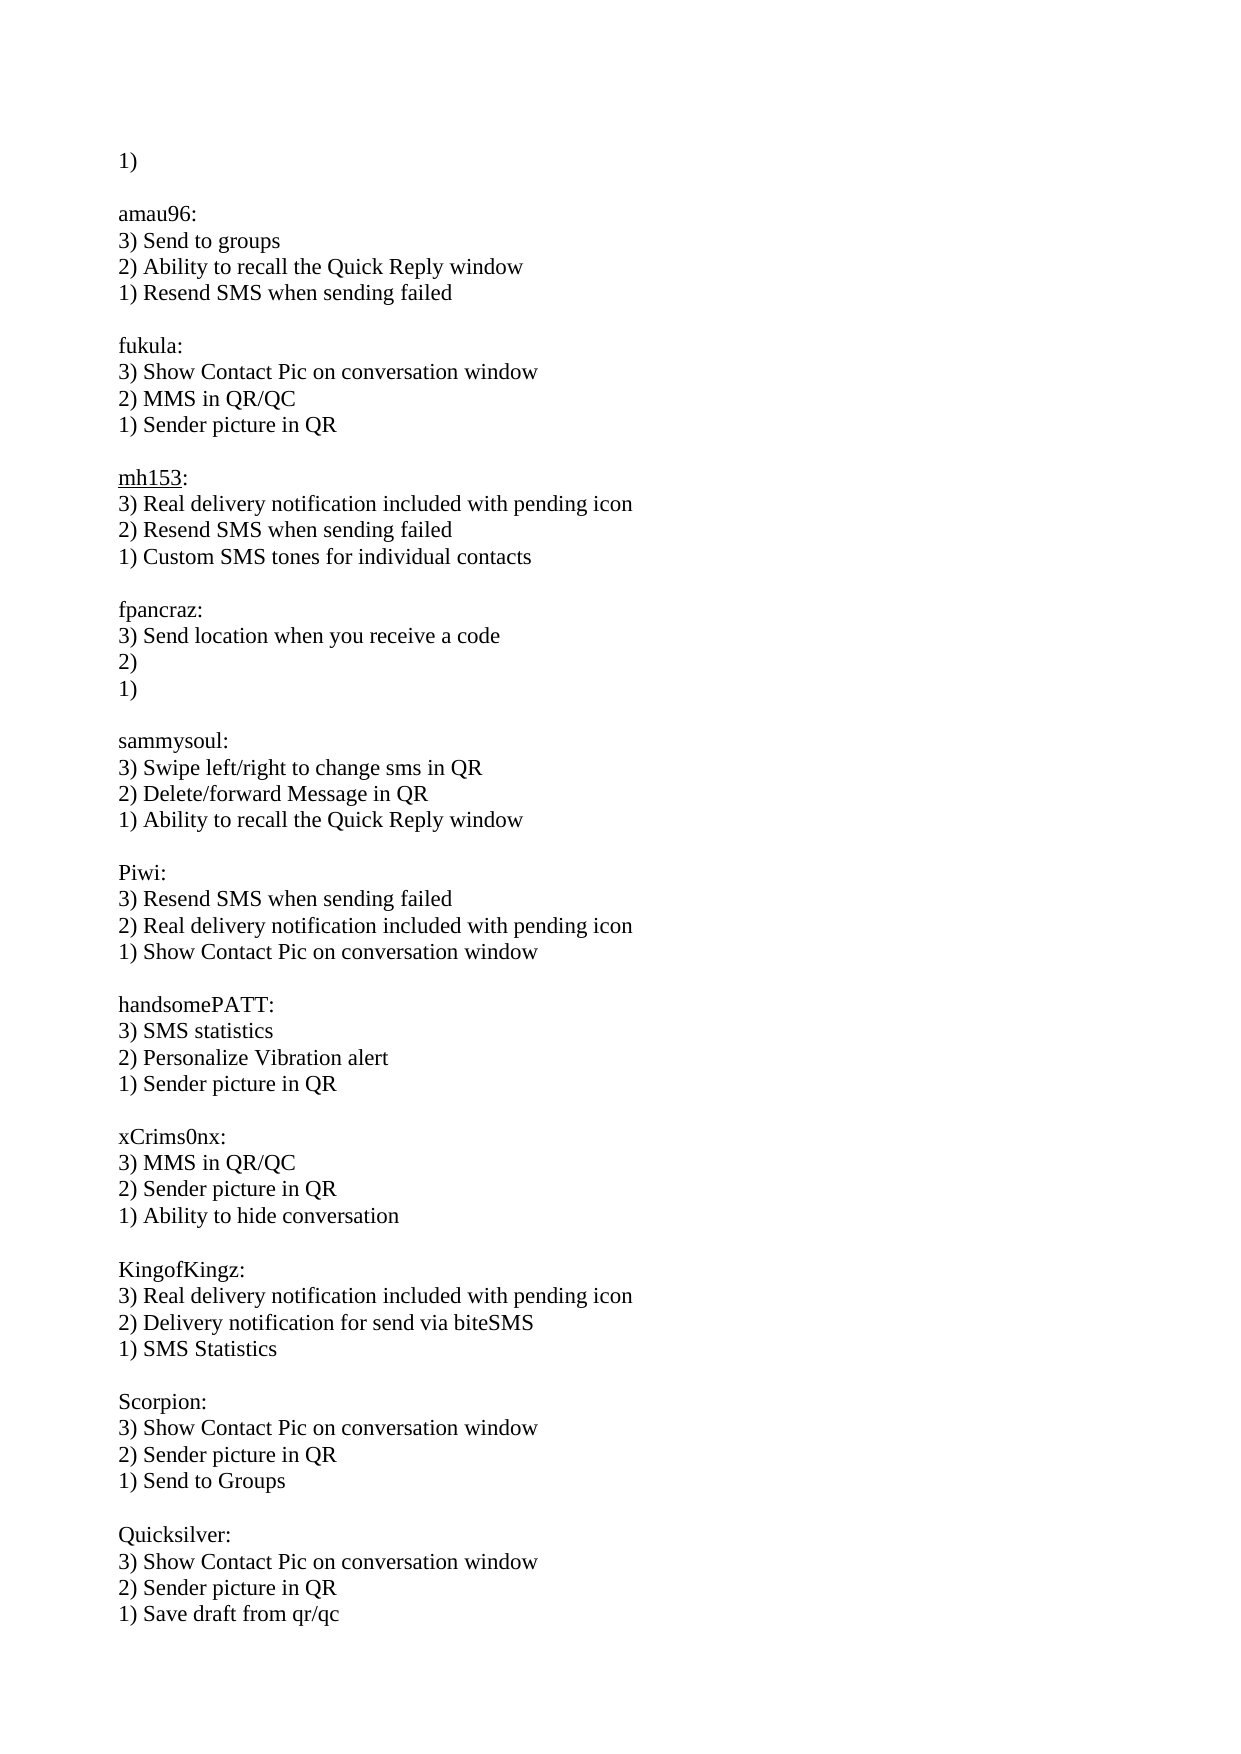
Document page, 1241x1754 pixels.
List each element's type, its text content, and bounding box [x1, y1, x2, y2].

text 1) Ability to hide conversation [118, 1202, 1122, 1228]
text 2) Real delivery notification included with pending icon [118, 912, 1122, 938]
text 2) Ability to recall the Quick Reply window [118, 253, 1122, 279]
text 3) Real delivery notification included with pending icon [118, 490, 1122, 517]
text 3) SMS statistics [118, 1017, 1122, 1044]
text amau96: [118, 200, 1122, 227]
text xCrims0nx: [118, 1123, 1122, 1149]
text 2) Sender picture in QR [118, 1574, 1122, 1600]
text 1) Sender picture in QR [118, 411, 1122, 437]
text 1) Resend SMS when sending failed [118, 279, 1122, 306]
text 2) Delivery notification for send via biteSMS [118, 1309, 1122, 1335]
text 2) Resend SMS when sending failed [118, 517, 1122, 543]
text 3) Show Contact Pic on conversation window [118, 1414, 1122, 1441]
text fukula: [118, 332, 1122, 358]
text 1) Ability to recall the Quick Reply window [118, 806, 1122, 833]
text 3) Real delivery notification included with pending icon [118, 1282, 1122, 1309]
text 3) Resend SMS when sending failed [118, 886, 1122, 912]
text 1) SMS Statistics [118, 1335, 1122, 1362]
text Quicksilver: [118, 1521, 1122, 1548]
text 1) Sender picture in QR [118, 1070, 1122, 1096]
text Scorpion: [118, 1388, 1122, 1414]
text 2) MMS in QR/QC [118, 385, 1122, 411]
text 1) [118, 675, 1122, 701]
text 3) Send location when you receive a code [118, 622, 1122, 648]
text 2) Sender picture in QR [118, 1175, 1122, 1202]
text 2) Sender picture in QR [118, 1441, 1122, 1467]
text 3) Show Contact Pic on conversation window [118, 1548, 1122, 1574]
text 1) Send to Groups [118, 1467, 1122, 1493]
text 2) Personalize Vibration alert [118, 1044, 1122, 1070]
text 3) Show Contact Pic on conversation window [118, 358, 1122, 385]
text KingofKingz: [118, 1256, 1122, 1282]
text 3) MMS in QR/QC [118, 1149, 1122, 1175]
text 1) [118, 148, 1122, 174]
text 1) Show Contact Pic on conversation window [118, 938, 1122, 964]
text 2) Delete/forward Message in QR [118, 780, 1122, 806]
text 3) Send to groups [118, 227, 1122, 253]
text 1) Custom SMS tones for individual contacts [118, 543, 1122, 569]
text sammysoul: [118, 727, 1122, 754]
text fpancraz: [118, 596, 1122, 622]
text mh153: [118, 464, 1122, 490]
text Piwi: [118, 859, 1122, 886]
text 2) [118, 648, 1122, 675]
text 1) Save draft from qr/qc [118, 1600, 1122, 1627]
text 3) Swipe left/right to change sms in QR [118, 754, 1122, 780]
text handsomePATT: [118, 991, 1122, 1017]
